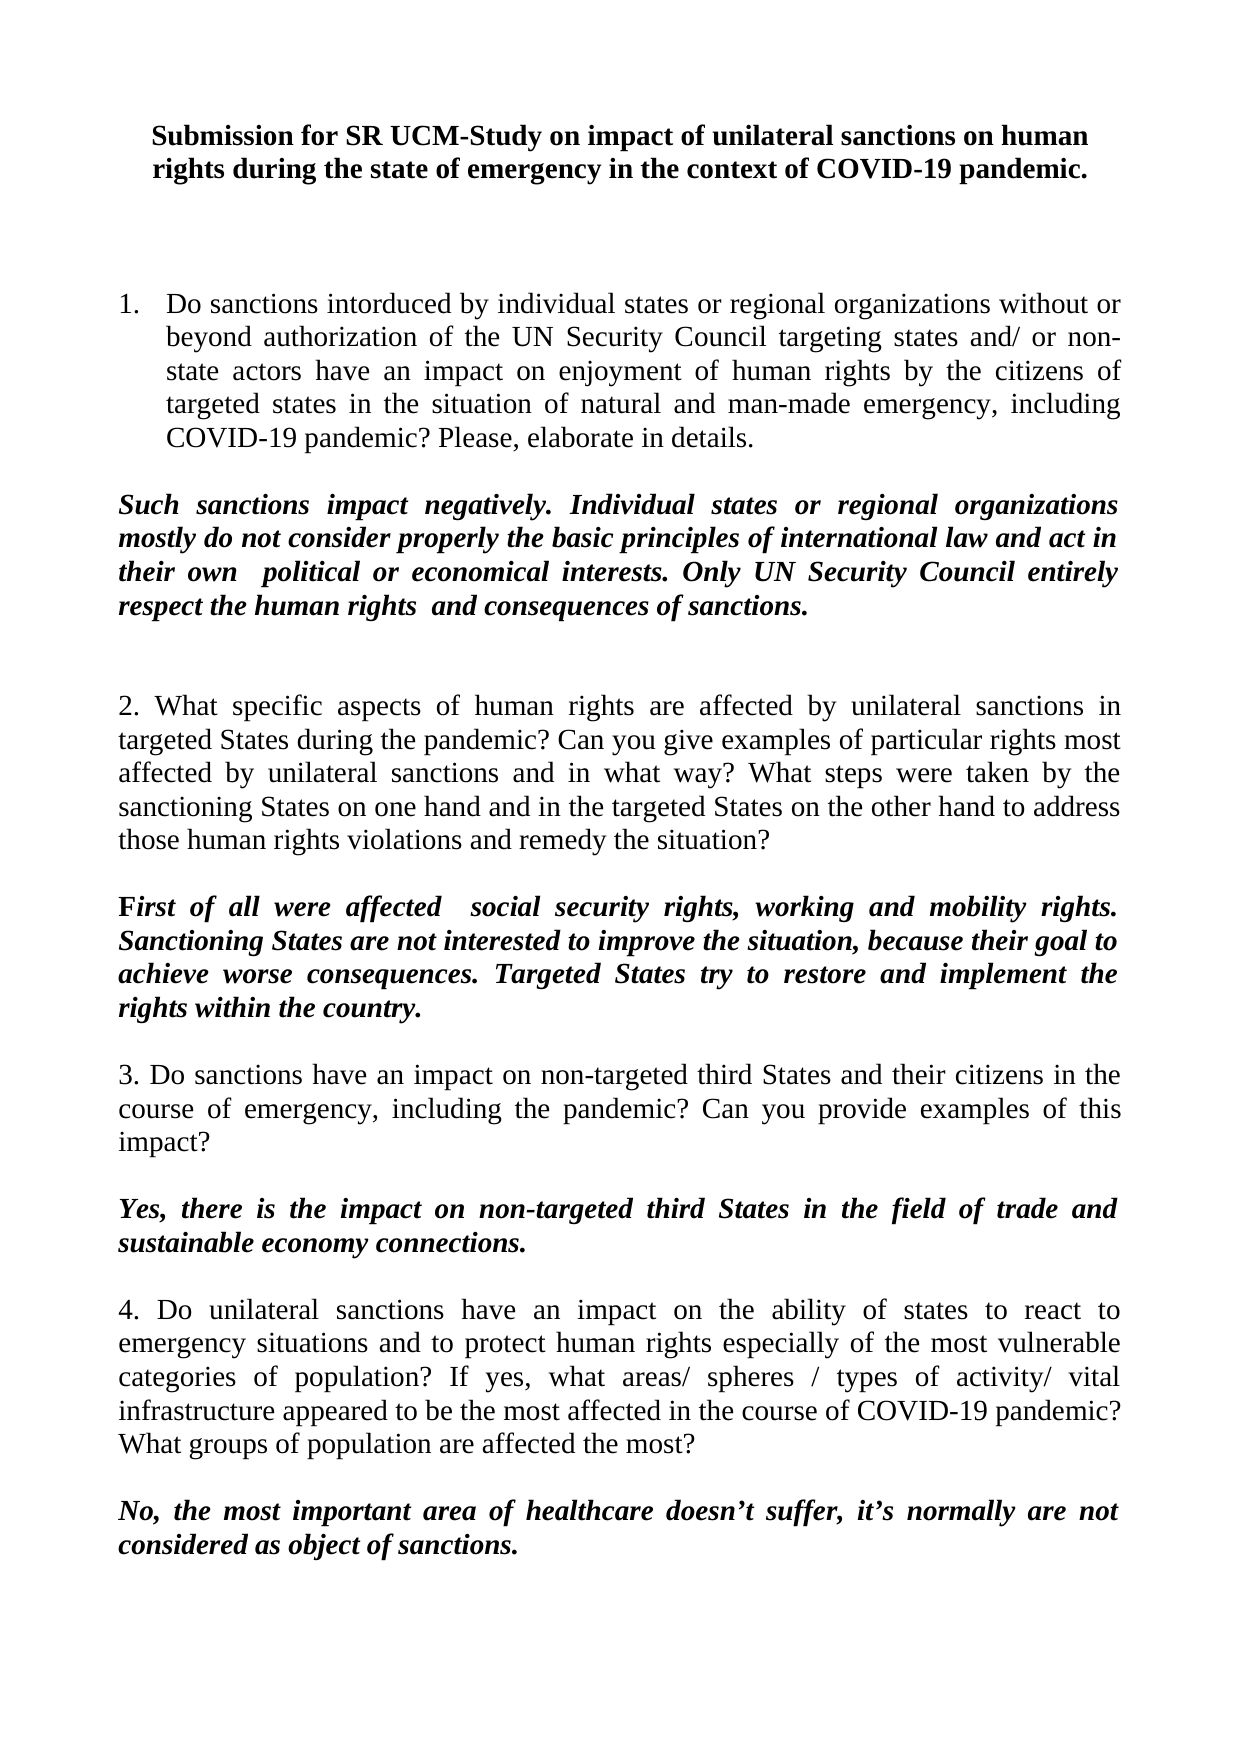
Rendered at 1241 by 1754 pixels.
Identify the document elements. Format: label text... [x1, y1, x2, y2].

text 2. What specific aspects of human rights are affected by unilateral sanctions in targeted States during the pandemic? Can you give examples of particular rights most affected by unilateral sanctions and in what way? What steps were taken by the sanctioning States on one hand and in the targeted States on the other hand to address those human rights violations and remedy the situation? [118, 688, 1122, 856]
text First of all were affected social security rights, working and mobility rights. Sanctioning States are not interested to improve the situation, because their goal to achieve worse consequences. Targeted States try to restore and implement the rights within the country. [118, 889, 1122, 1024]
text Submission for SR UCM-Study on impact of unilateral sanctions on human rights during the state of emergency in the context of COVID-19 pandemic. [118, 118, 1122, 185]
list Do sanctions intorduced by individual states or regional organizations without or beyond authorization of the UN Security Council targeting states and/ or non-state actors have an impact on enjoyment of human rights by the citizens of targeted states in the situation of natural and man-made emergency, including COVID-19 pandemic? Please, elaborate in details. [118, 286, 1122, 453]
text Yes, there is the impact on non-targeted third States in the field of trade and sustainable economy connections. [118, 1191, 1122, 1258]
text Such sanctions impact negatively. Individual states or regional organizations mostly do not consider properly the basic principles of international law and act in their own political or economical interests. Only UN Security Council entirely respect the human rights and consequences of sanctions. [118, 487, 1122, 621]
text No, the most important area of healthcare doesn’t suffer, it’s normally are not considered as object of sanctions. [118, 1493, 1122, 1560]
text 4. Do unilateral sanctions have an impact on the ability of states to react to emergency situations and to protect human rights especially of the most vulnerable categories of population? If yes, what areas/ spheres / types of activity/ vital infrastructure appeared to be the most affected in the course of COVID-19 pandemic? What groups of population are affected the most? [118, 1292, 1122, 1460]
text 3. Do sanctions have an impact on non-targeted third States and their citizens in the course of emergency, including the pandemic? Can you provide examples of this impact? [118, 1057, 1122, 1158]
